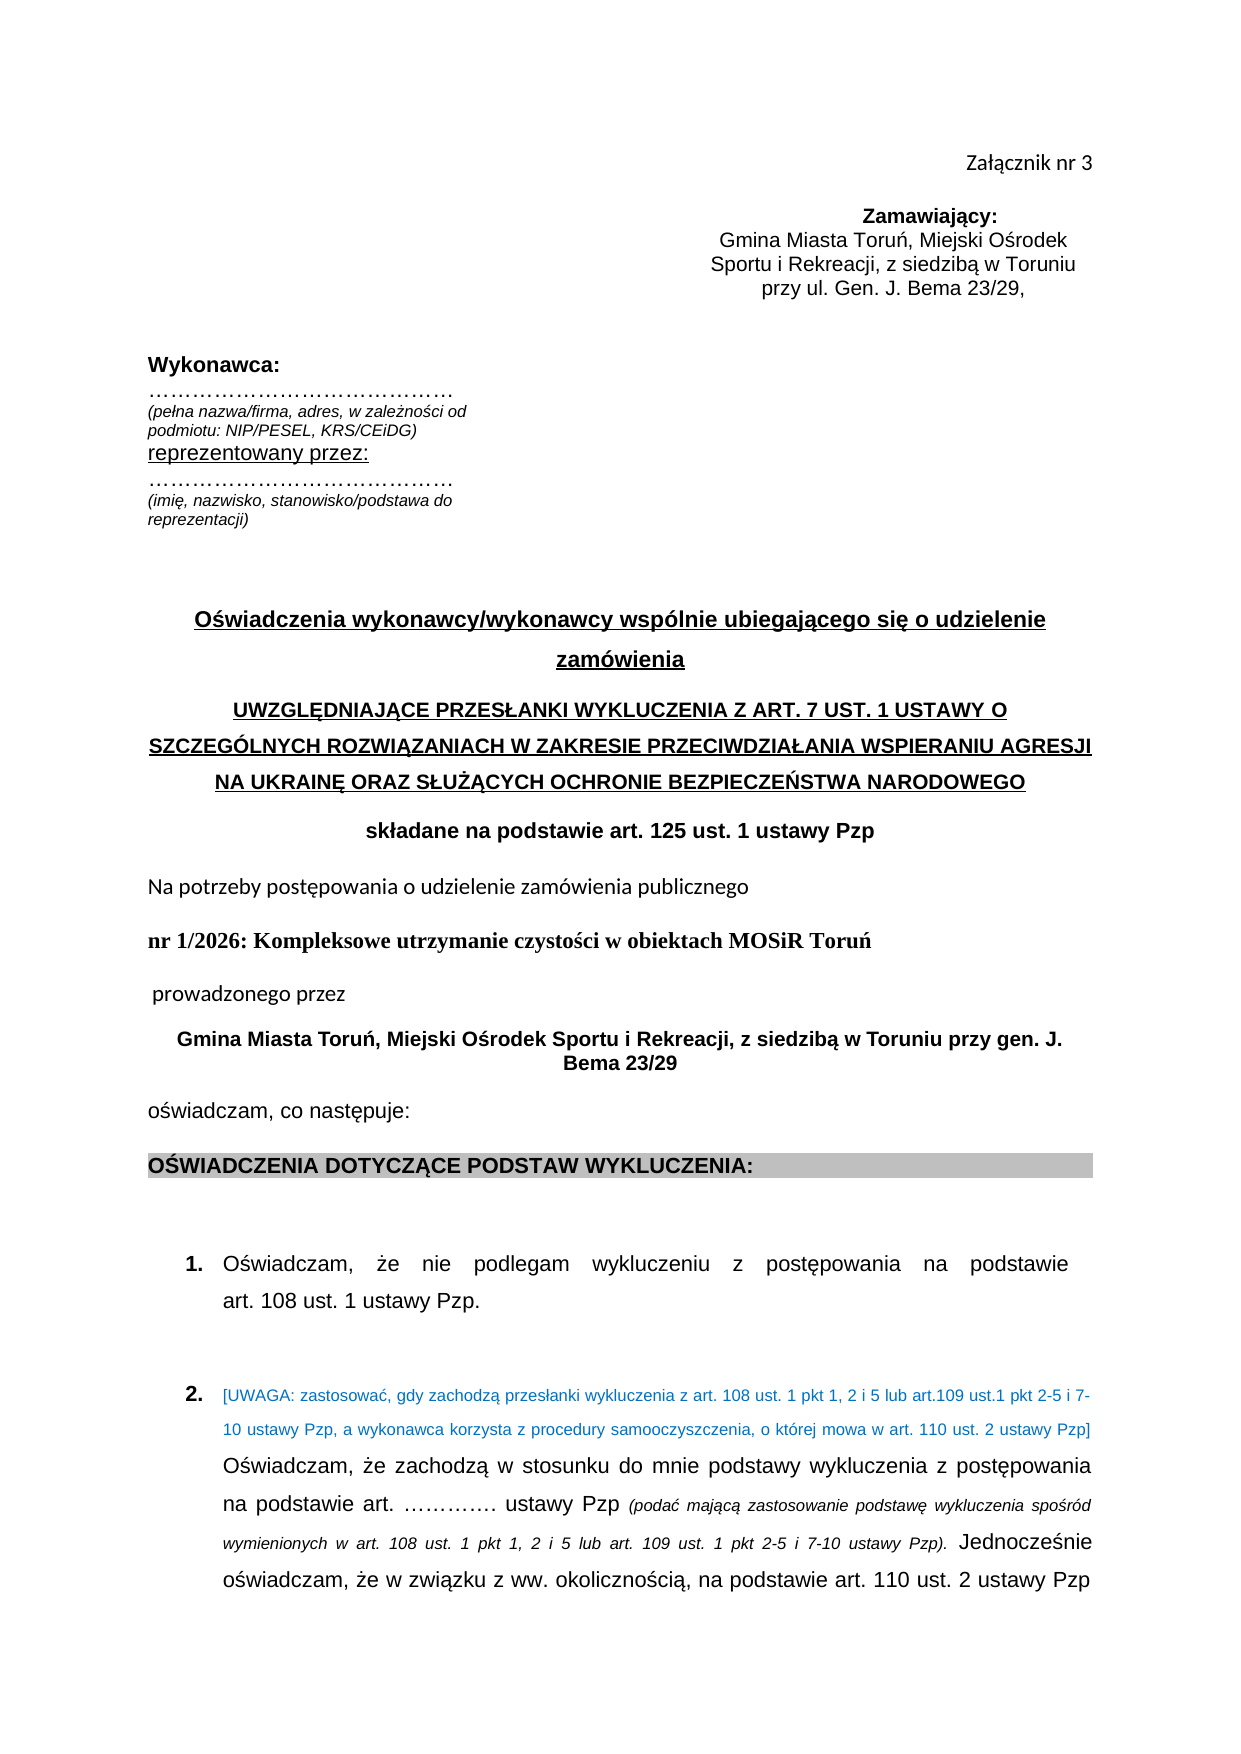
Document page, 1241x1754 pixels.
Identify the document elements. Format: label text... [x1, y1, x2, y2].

text Na potrzeby postępowania o udzielenie zamówienia publicznego [148, 872, 1093, 900]
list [185, 1381, 1093, 1592]
text oświadczam, co następuje: [148, 1098, 1093, 1123]
text Oświadczenia wykonawcy/wykonawcy wspólnie ubiegającego się o udzielenie zamówienia [148, 606, 1093, 672]
text składane na podstawie art. 125 ust. 1 ustawy Pzp [148, 818, 1093, 843]
text nr 1/2026: Kompleksowe utrzymanie czystości w obiektach MOSiR Toruń [148, 927, 1093, 953]
text prowadzonego przez [152, 979, 1072, 1007]
text Gmina Miasta Toruń, Miejski Ośrodek Sportu i Rekreacji, z siedzibą w Toruniu przy gen. J. Bema 23/29 [148, 1026, 1093, 1098]
list Oświadczam, że nie podlegam wykluczeniu z postępowania na podstawie art. 108 ust. 1 ustawy Pzp. [185, 1250, 1093, 1313]
text (imię, nazwisko, stanowisko/podstawa do reprezentacji) [148, 491, 472, 529]
text Gmina Miasta Toruń, Miejski Ośrodek Sportu i Rekreacji, z siedzibą w Toruniu przy ul. Gen. J. Bema 23/29, [694, 228, 1093, 327]
text OŚWIADCZENIA DOTYCZĄCE PODSTAW WYKLUCZENIA: [148, 1153, 1093, 1178]
text reprezentowany przez: [148, 440, 1093, 465]
text …………………………………… [148, 465, 472, 491]
text …………………………………… [148, 377, 472, 402]
text UWZGLĘDNIAJĄCE PRZESŁANKI WYKLUCZENIA Z ART. 7 UST. 1 USTAWY o szczególnych rozwiązaniach w zakresie przeciwdziałania wspieraniu agresji na Ukrainę oraz służących ochronie bezpieczeństwa narodowego [148, 698, 1093, 793]
text Wykonawca: [148, 351, 1093, 377]
text (pełna nazwa/firma, adres, w zależności od podmiotu: NIP/PESEL, KRS/CEiDG) [148, 402, 472, 440]
text Zamawiający: [694, 204, 1093, 228]
text Załącznik nr 3 [148, 148, 1093, 176]
